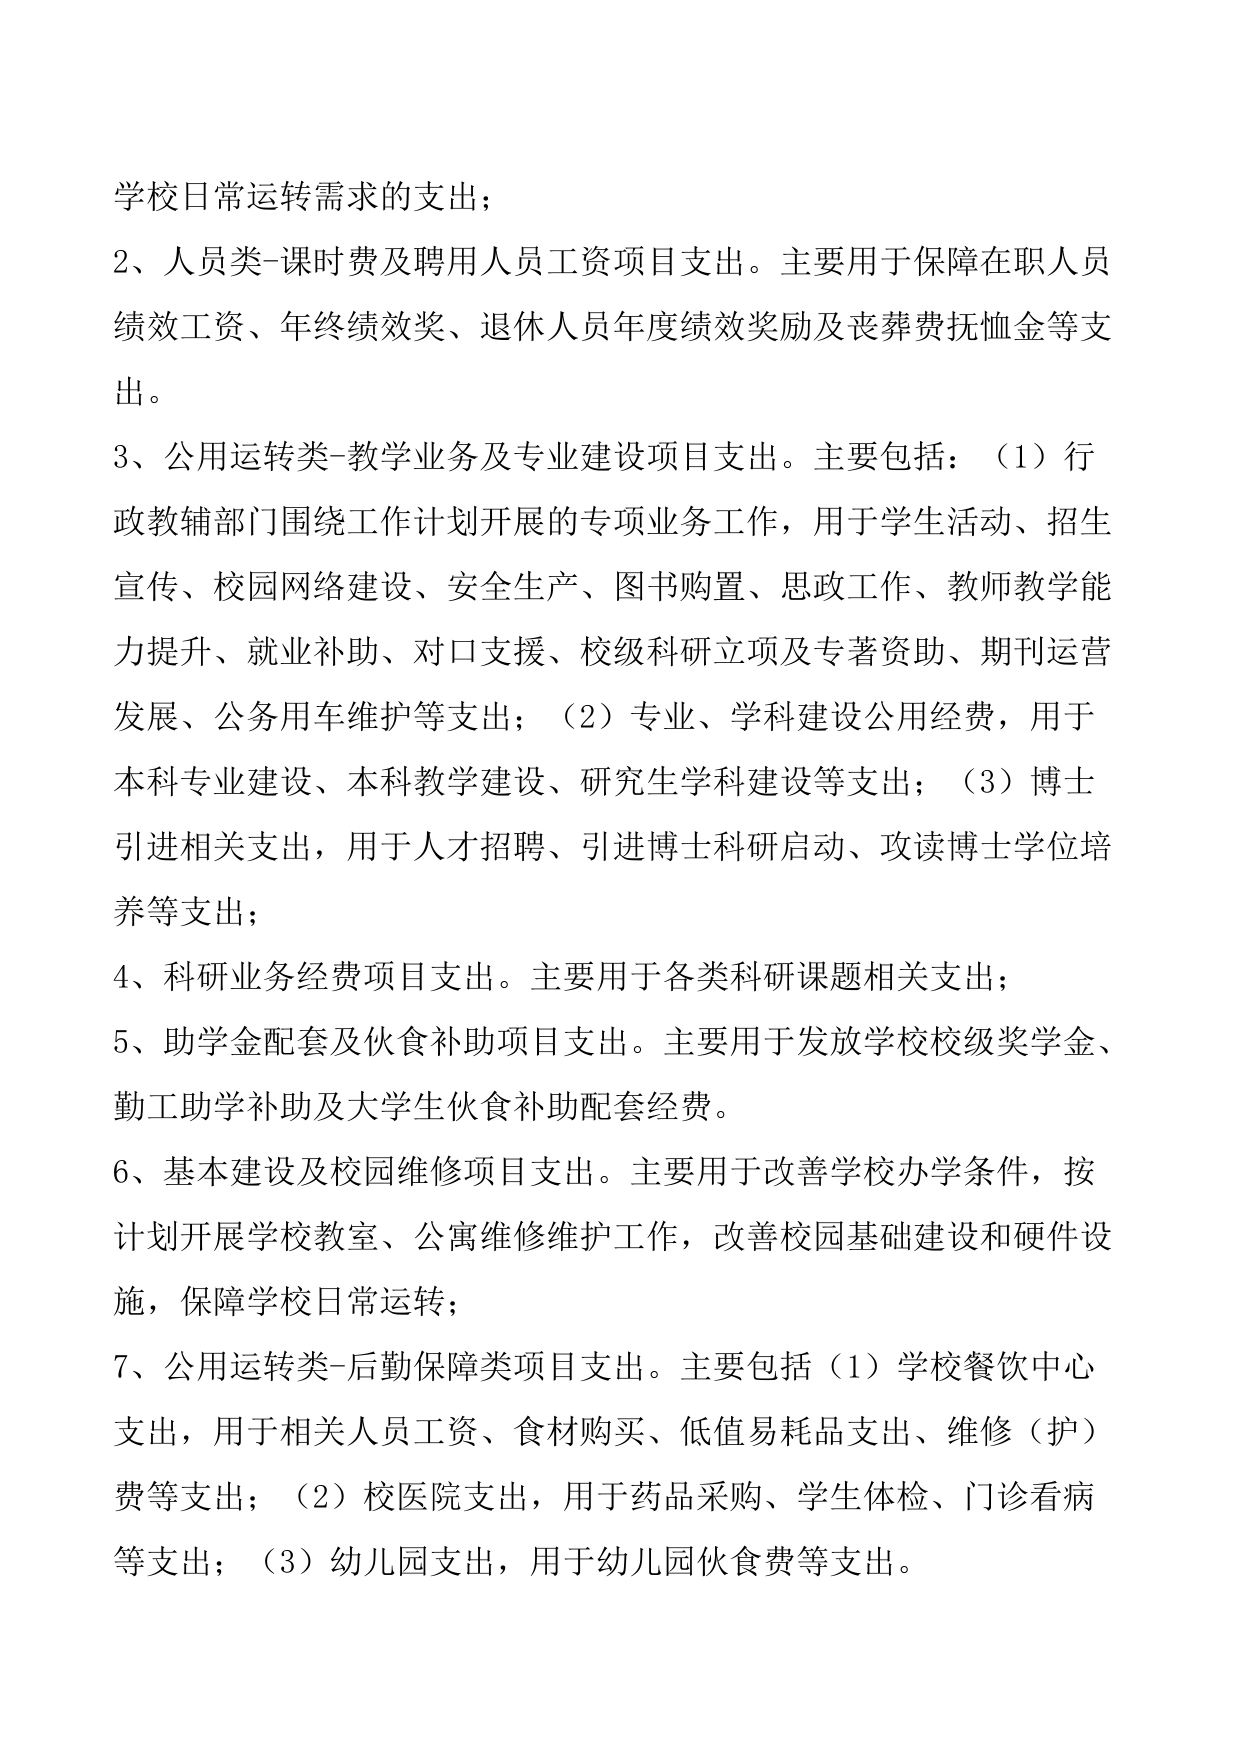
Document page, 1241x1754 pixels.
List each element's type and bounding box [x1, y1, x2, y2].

text [112, 162, 1128, 1592]
